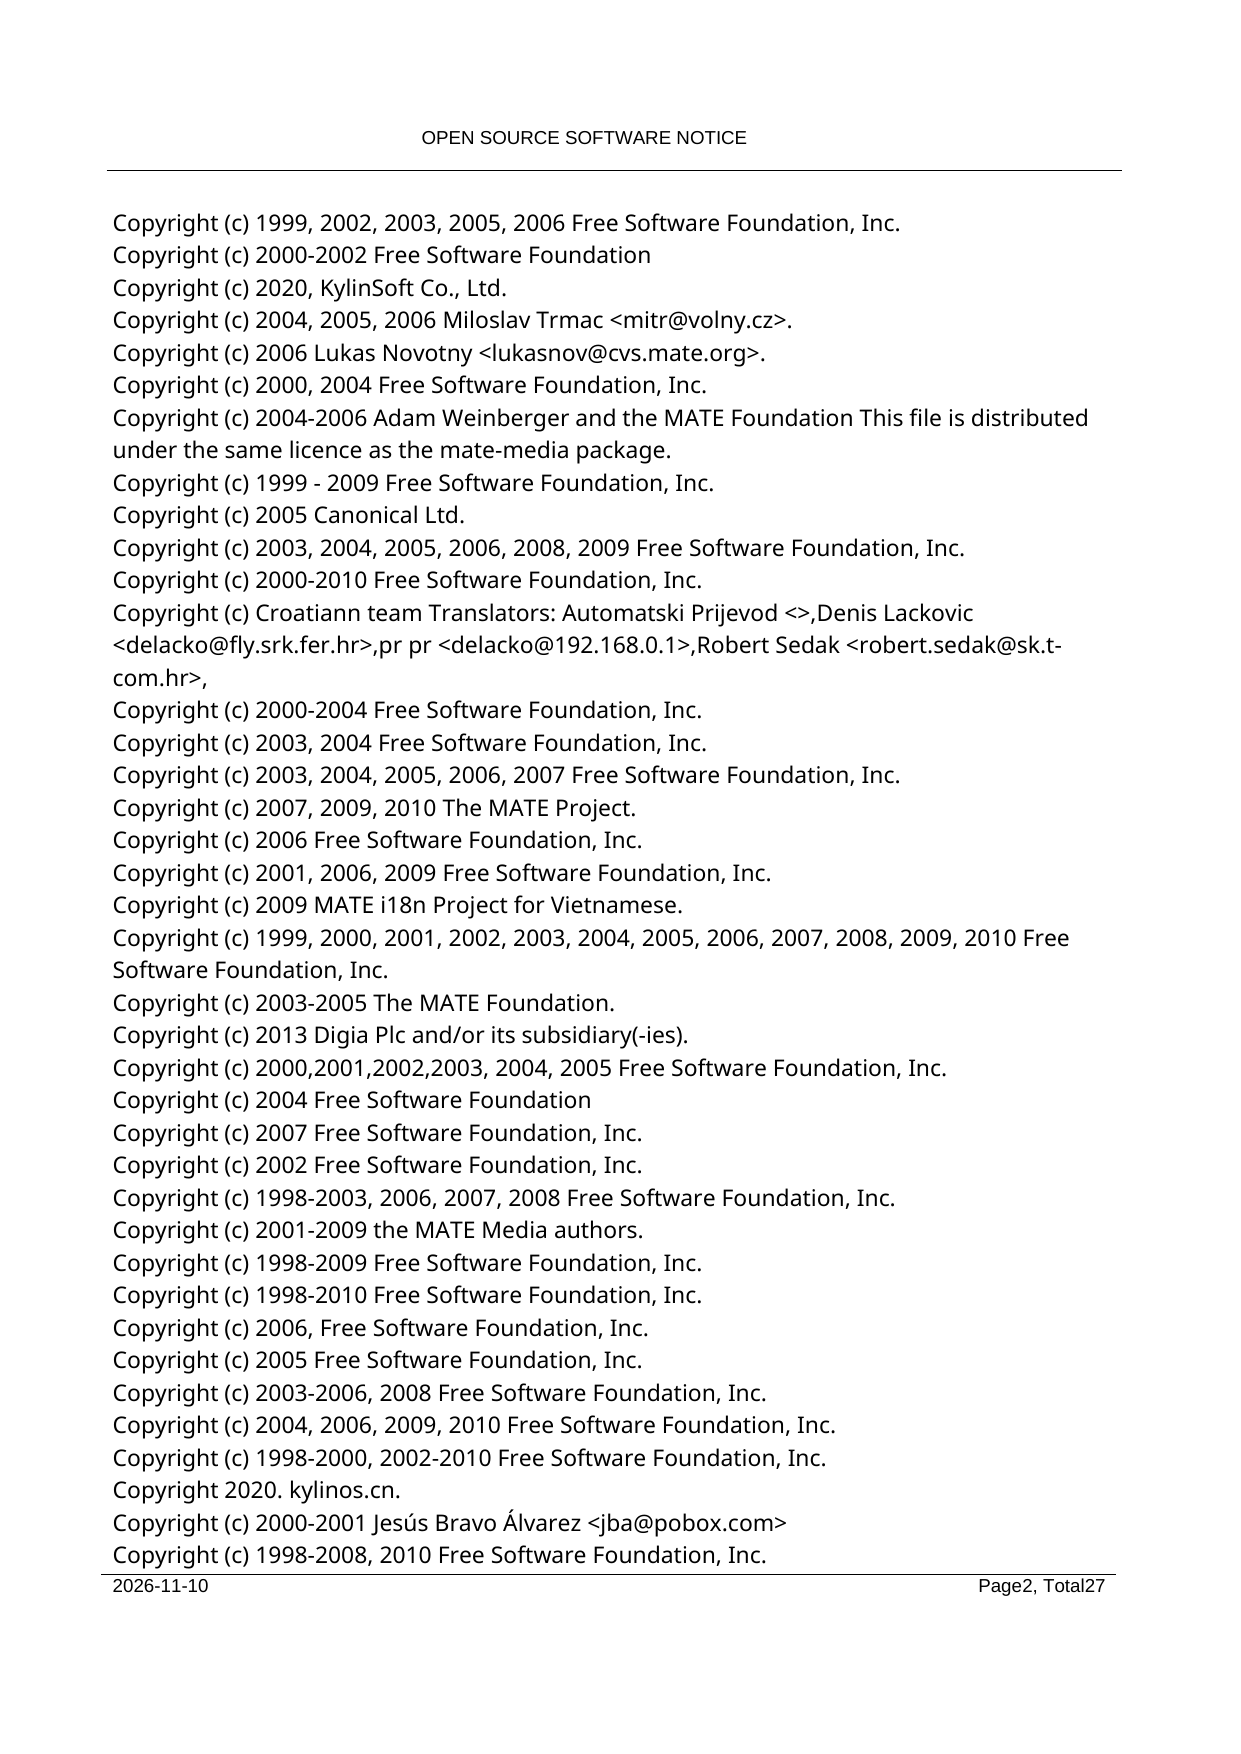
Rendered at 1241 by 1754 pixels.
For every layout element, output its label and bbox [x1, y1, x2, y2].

text [112, 206, 1128, 1571]
